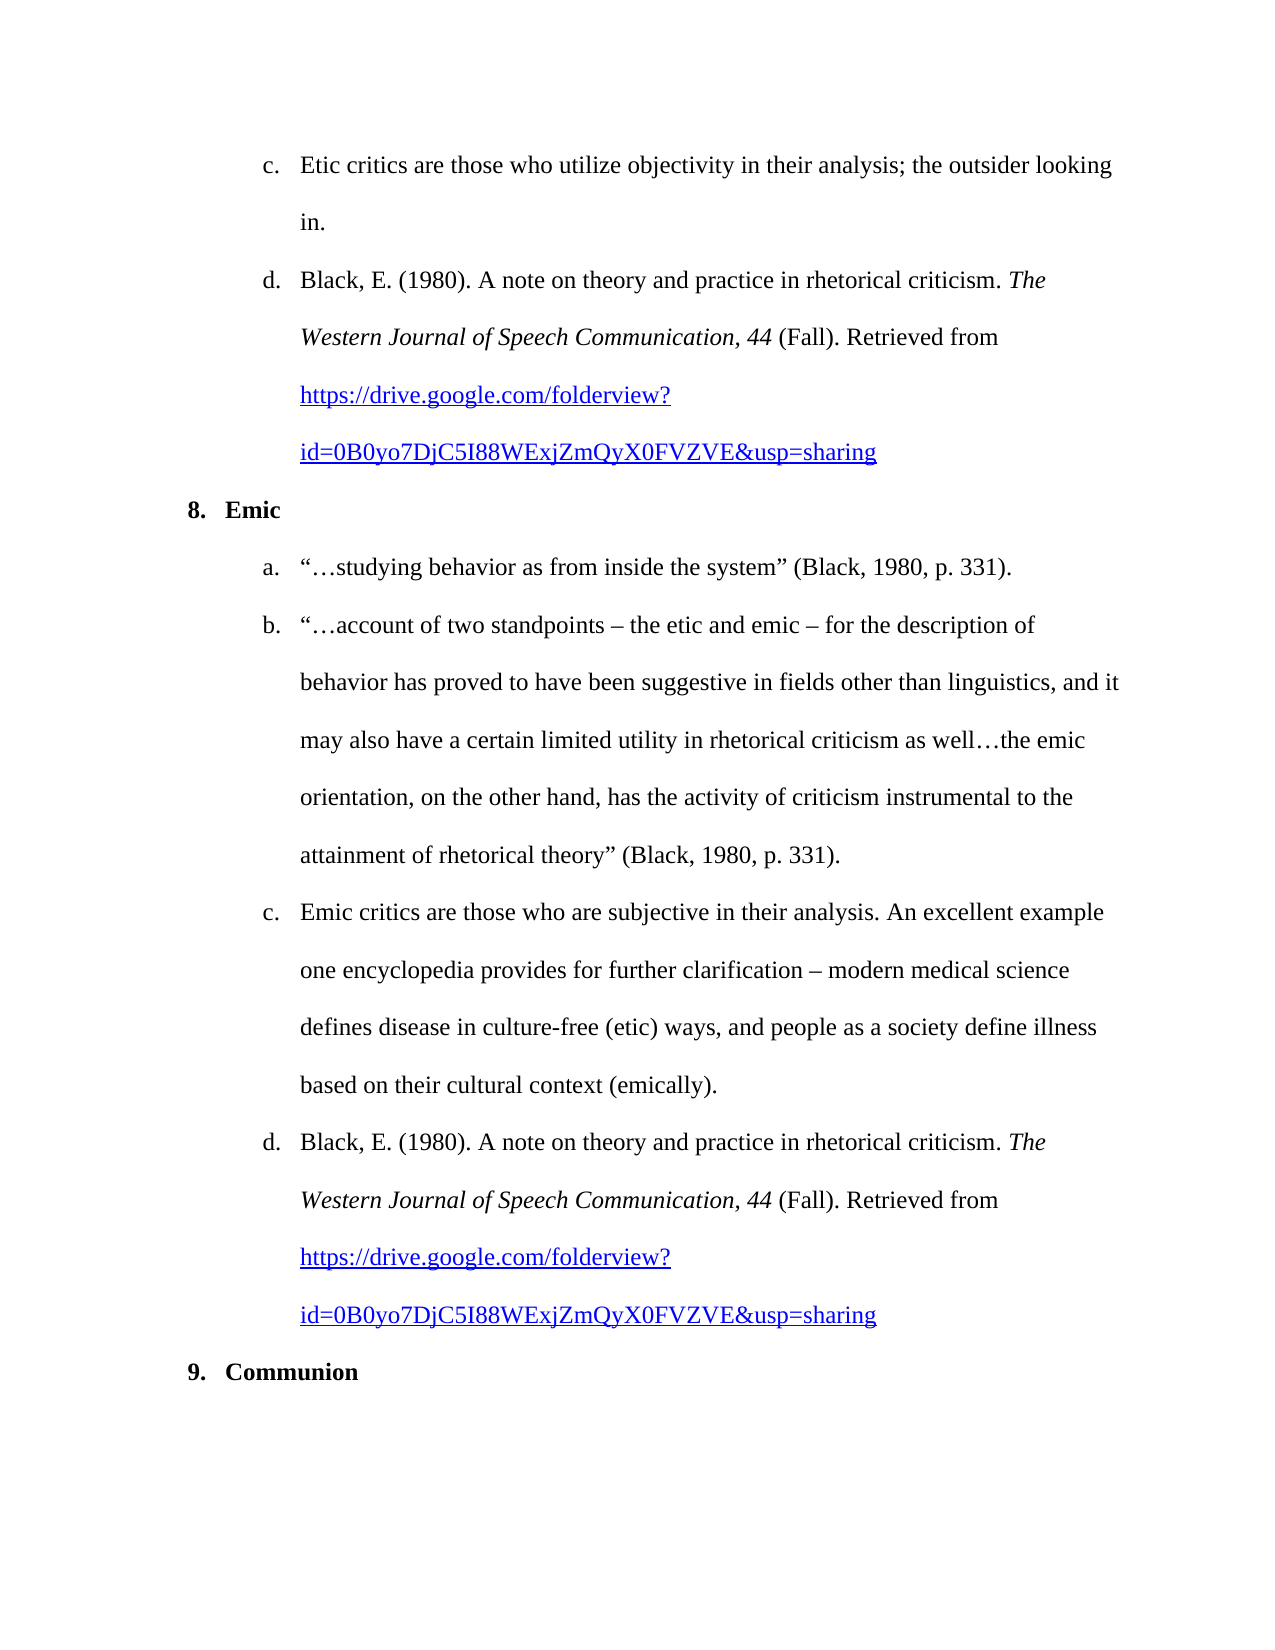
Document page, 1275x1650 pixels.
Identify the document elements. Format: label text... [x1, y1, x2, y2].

list “…studying behavior as from inside the system” (Black, 1980, p. 331). [262, 552, 1125, 581]
list Communion [187, 1357, 1125, 1386]
list Emic [187, 495, 1125, 524]
list Black, E. (1980). A note on theory and practice in rhetorical criticism. The Western Journal of Speech Communication, 44 (Fall). Retrieved from https://drive.google.com/folderview?id=0B0yo7DjC5I88WExjZmQyX0FVZVE&usp=sharing [262, 265, 1125, 466]
list Emic critics are those who are subjective in their analysis. An excellent example one encyclopedia provides for further clarification – modern medical science defines disease in culture-free (etic) ways, and people as a society define illness based on their cultural context (emically). [262, 897, 1125, 1099]
list Etic critics are those who utilize objectivity in their analysis; the outsider looking in. [262, 150, 1125, 236]
list “…account of two standpoints – the etic and emic – for the description of behavior has proved to have been suggestive in fields other than linguistics, and it may also have a certain limited utility in rhetorical criticism as well…the emic orientation, on the other hand, has the activity of criticism instrumental to the attainment of rhetorical theory” (Black, 1980, p. 331). [262, 610, 1125, 869]
list Black, E. (1980). A note on theory and practice in rhetorical criticism. The Western Journal of Speech Communication, 44 (Fall). Retrieved from https://drive.google.com/folderview?id=0B0yo7DjC5I88WExjZmQyX0FVZVE&usp=sharing [262, 1127, 1125, 1329]
